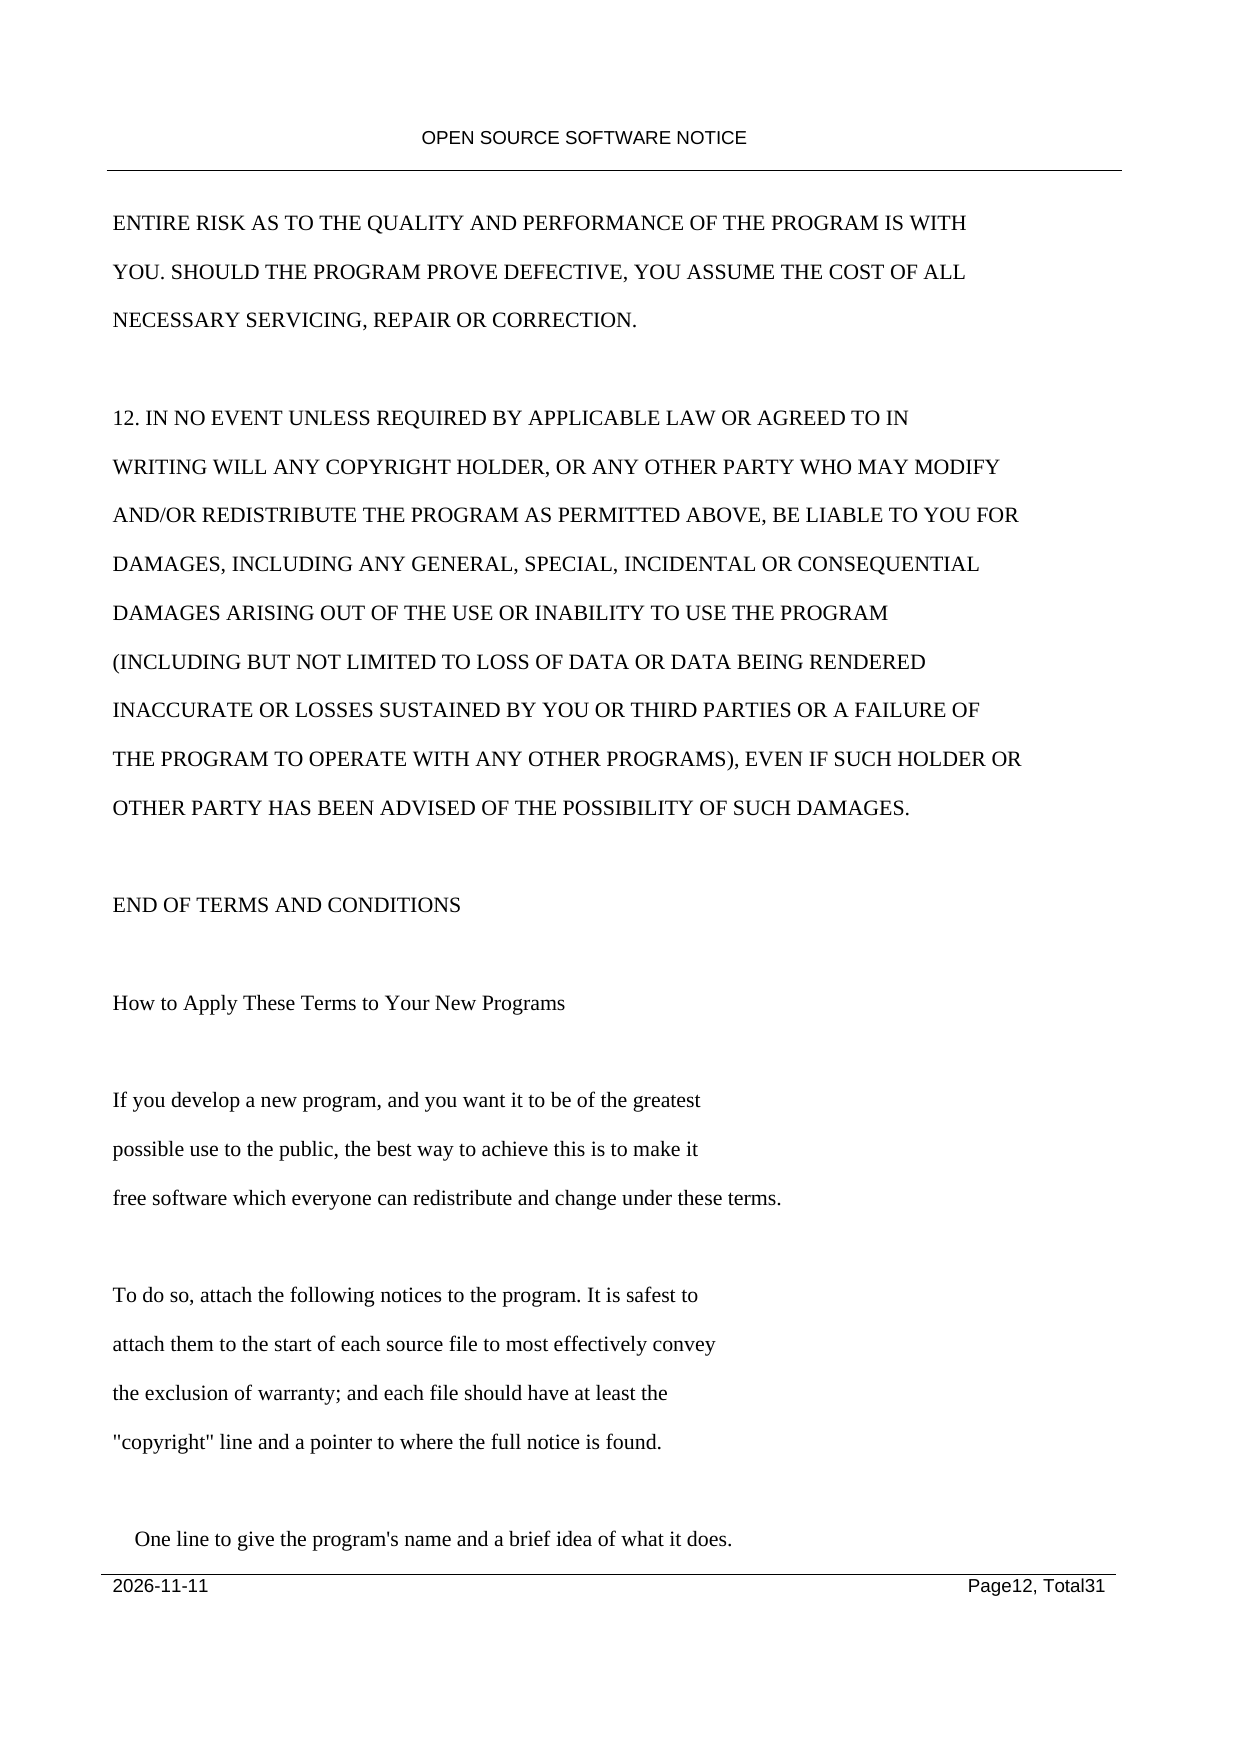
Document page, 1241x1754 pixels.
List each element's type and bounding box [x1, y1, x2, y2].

text [112, 206, 1128, 1555]
